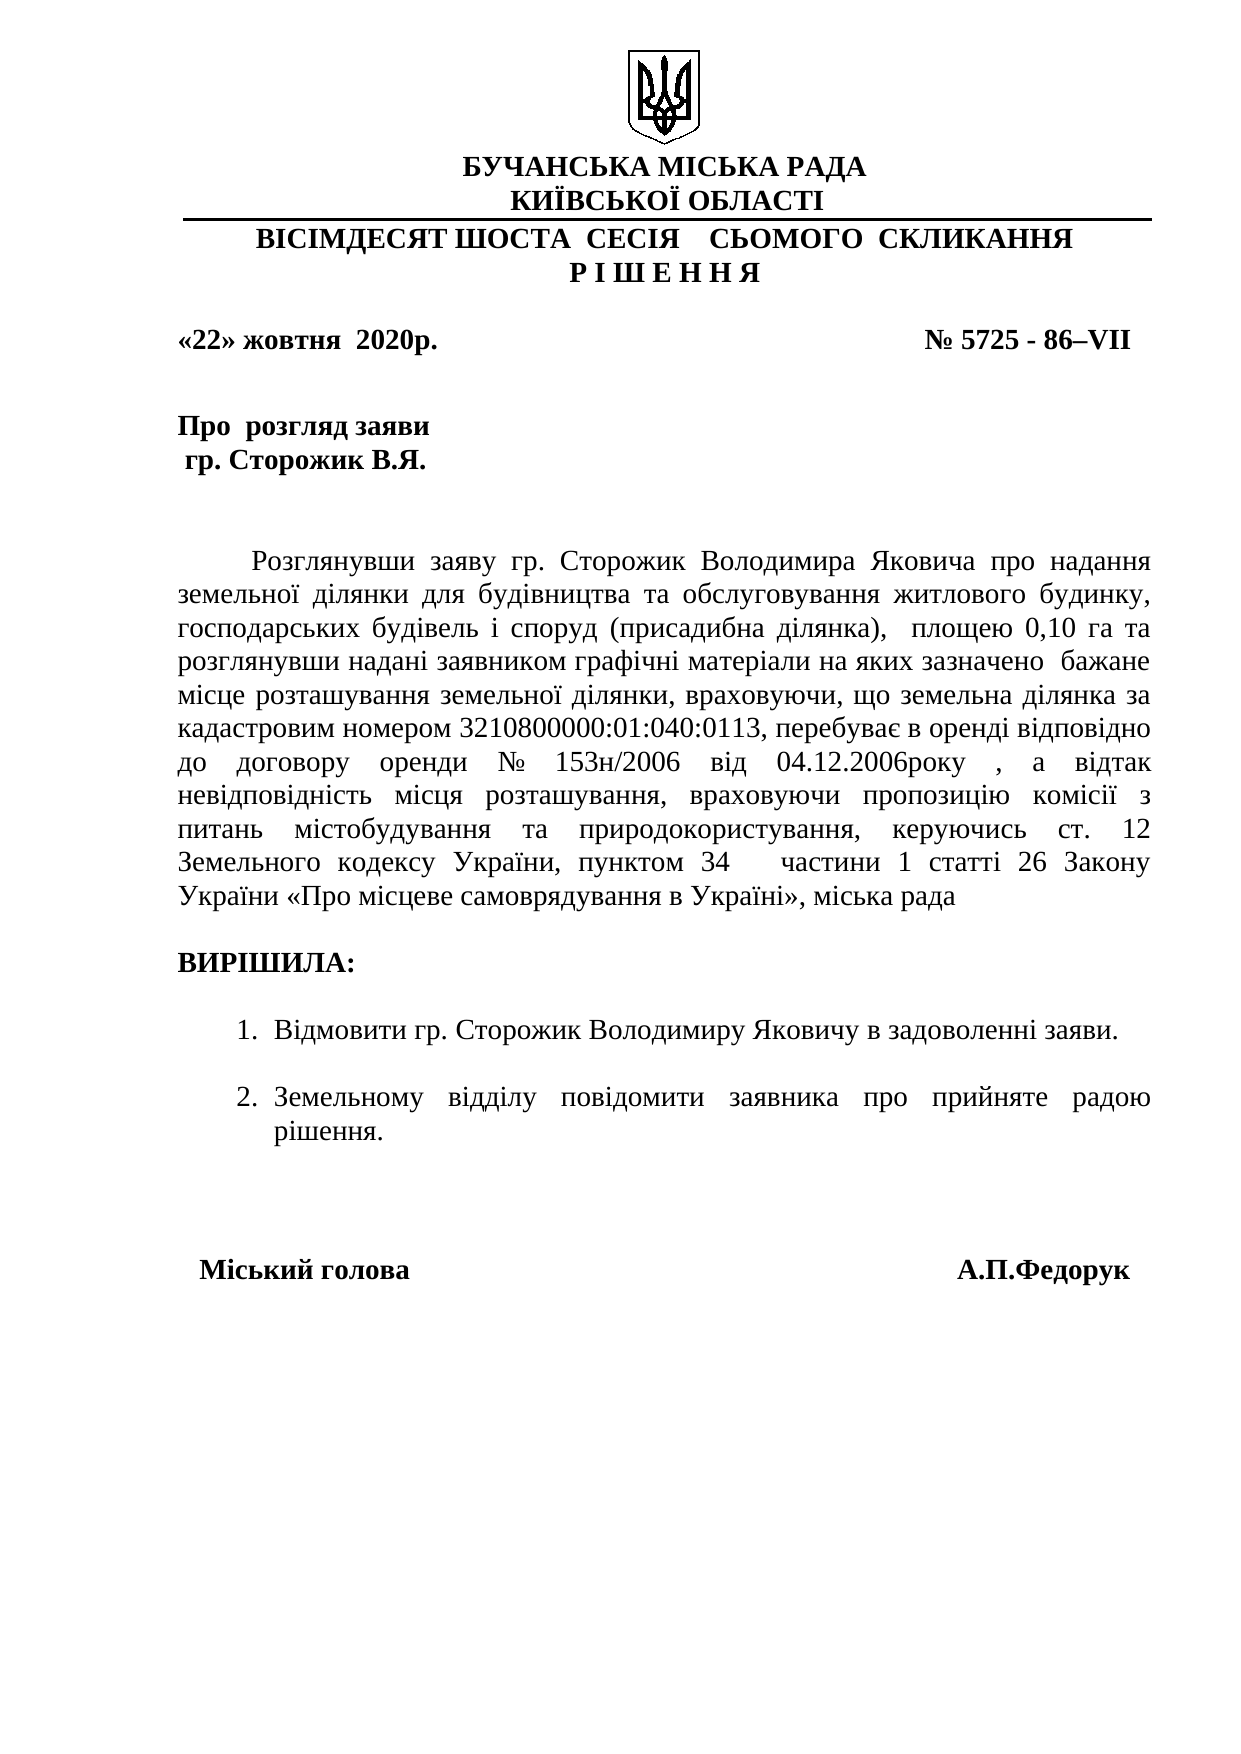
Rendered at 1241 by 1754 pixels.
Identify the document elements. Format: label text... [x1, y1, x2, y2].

text ВИРІШИЛА: [177, 945, 1152, 979]
text ВІСІМДЕСЯТ ШОСТА СЕСІЯ СЬОМОГО СКЛИКАННЯ [177, 221, 1152, 255]
text БУЧАНСЬКА МІСЬКА РАДА [177, 149, 1152, 183]
text Міський голова А.П.Федорук [177, 1252, 1152, 1286]
text КИЇВСЬКОЇ ОБЛАСТІ [183, 183, 1152, 218]
text гр. Сторожик В.Я. [177, 442, 1152, 476]
text Розглянувши заяву гр. Сторожик Володимира Яковича про надання земельної ділянки для будівництва та обслуговування житлового будинку, господарських будівель і споруд (присадибна ділянка), площею 0,10 га та розглянувши надані заявником графічні матеріали на яких зазначено бажане місце розташування земельної ділянки, враховуючи, що земельна ділянка за кадастровим номером 3210800000:01:040:0113, перебуває в оренді відповідно до договору оренди № 153н/2006 від 04.12.2006року , а відтак невідповідність місця розташування, враховуючи пропозицію комісії з питань містобудування та природокористування, керуючись ст. 12 Земельного кодексу України, пунктом 34 частини 1 статті 26 Закону України «Про місцеве самоврядування в Україні», міська рада [177, 543, 1152, 912]
text Про розгляд заяви [177, 408, 1152, 442]
text «22» жовтня 2020р. № 5725 - 86–VІІ [177, 322, 1152, 356]
text Р І Ш Е Н Н Я [177, 255, 1152, 288]
list Земельному відділу повідомити заявника про прийняте радою рішення. [236, 1079, 1152, 1146]
list Відмовити гр. Сторожик Володимиру Яковичу в задоволенні заяви. [236, 1012, 1152, 1046]
